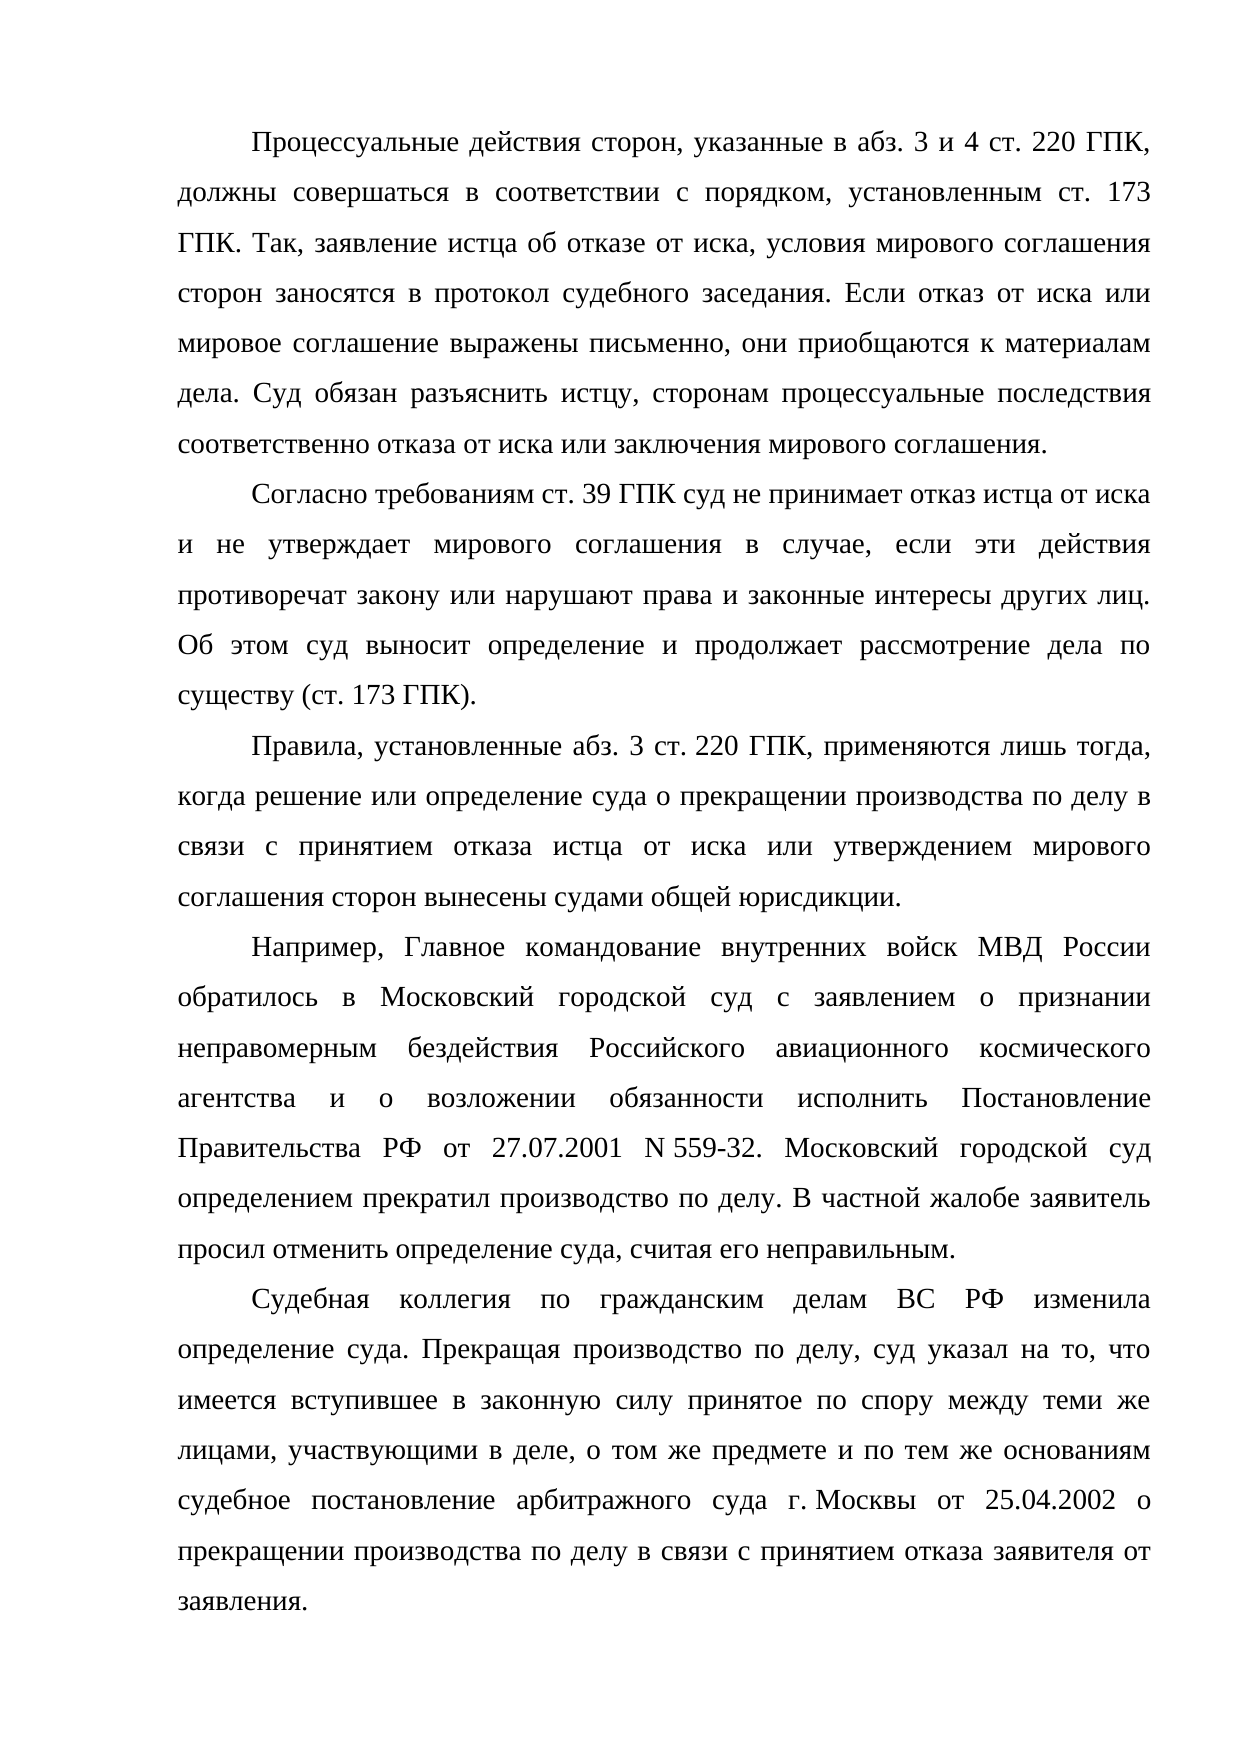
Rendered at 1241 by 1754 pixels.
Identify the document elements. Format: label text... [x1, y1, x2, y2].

text Судебная коллегия по гражданским делам ВС РФ изменила определение суда. Прекращая производство по делу, суд указал на то, что имеется вступившее в законную силу принятое по спору между теми же лицами, участвующими в деле, о том же предмете и по тем же основаниям судебное постановление арбитражного суда г. Москвы от 25.04.2002 о прекращении производства по делу в связи с принятием отказа заявителя от заявления. [177, 1281, 1152, 1617]
text Правила, установленные абз. 3 ст. 220 ГПК, применяются лишь тогда, когда решение или определение суда о прекращении производства по делу в связи с принятием отказа истца от иска или утверждением мирового соглашения сторон вынесены судами общей юрисдикции. [177, 728, 1152, 912]
text Например, Главное командование внутренних войск МВД России обратилось в Московский городской суд с заявлением о признании неправомерным бездействия Российского авиационного космического агентства и о возложении обязанности исполнить Постановление Правительства РФ от 27.07.2001 N 559-32. Московский городской суд определением прекратил производство по делу. В частной жалобе заявитель просил отменить определение суда, считая его неправильным. [177, 929, 1152, 1264]
text Согласно требованиям ст. 39 ГПК суд не принимает отказ истца от иска и не утверждает мирового соглашения в случае, если эти действия противоречат закону или нарушают права и законные интересы других лиц. Об этом суд выносит определение и продолжает рассмотрение дела по существу (ст. 173 ГПК). [177, 476, 1152, 711]
text Процессуальные действия сторон, указанные в абз. 3 и 4 ст. 220 ГПК, должны совершаться в соответствии с порядком, установленным ст. 173 ГПК. Так, заявление истца об отказе от иска, условия мирового соглашения сторон заносятся в протокол судебного заседания. Если отказ от иска или мировое соглашение выражены письменно, они приобщаются к материалам дела. Суд обязан разъяснить истцу, сторонам процессуальные последствия соответственно отказа от иска или заключения мирового соглашения. [177, 124, 1152, 459]
